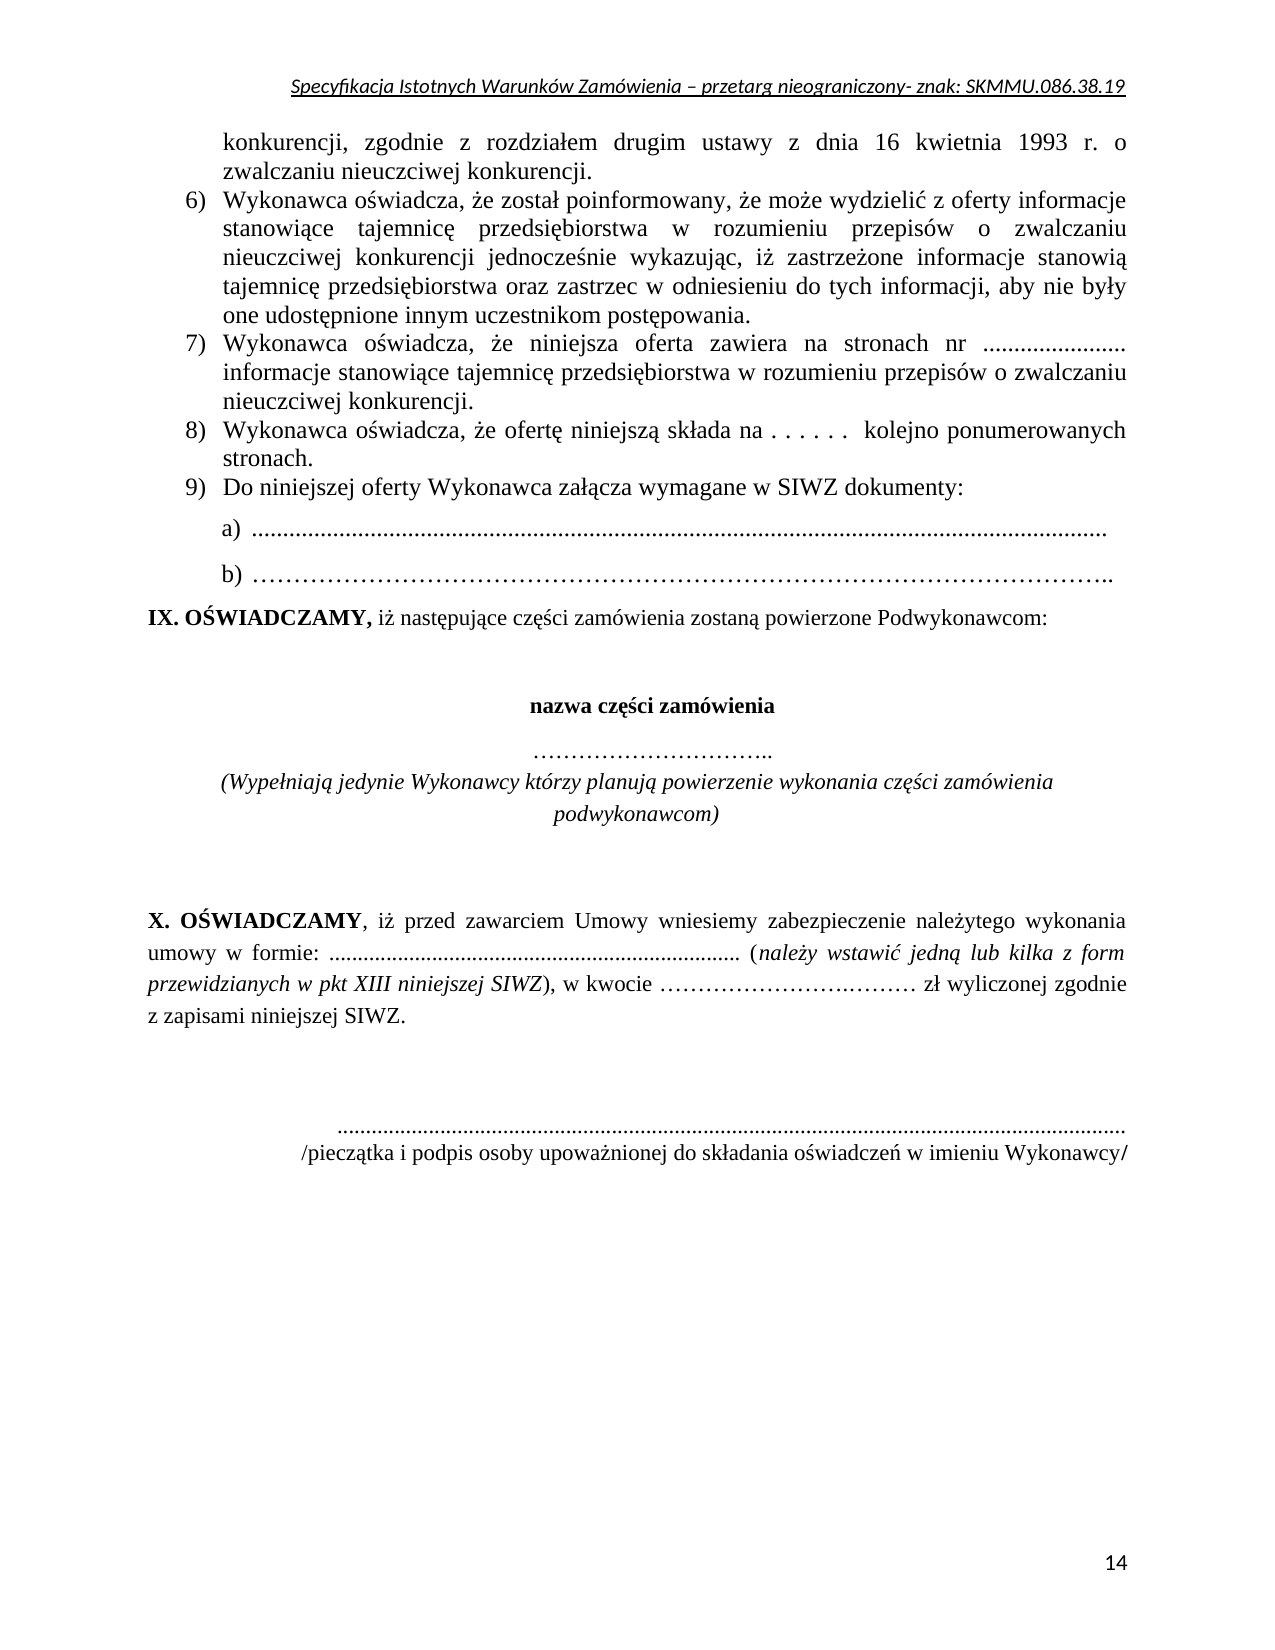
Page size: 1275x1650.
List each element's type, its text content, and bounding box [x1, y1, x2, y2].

text /pieczątka i podpis osoby upoważnionej do składania oświadczeń w imieniu Wykonawcy/ [148, 1139, 1127, 1165]
text X. OŚWIADCZAMY, iż przed zawarciem Umowy wniesiemy zabezpieczenie należytego wykonania umowy w formie: ........................................................................ (należy wstawić jedną lub kilka z form przewidzianych w pkt XIII niniejszej SIWZ), w kwocie …………………….……… zł wyliczonej zgodnie z zapisami niniejszej SIWZ. [148, 907, 1127, 1028]
text podwykonawcom) [148, 800, 1127, 826]
list Wykonawca oświadcza, że został poinformowany, że może wydzielić z oferty informacje stanowiące tajemnicę przedsiębiorstwa w rozumieniu przepisów o zwalczaniu nieuczciwej konkurencji jednocześnie wykazując, iż zastrzeżone informacje stanowią tajemnicę przedsiębiorstwa oraz zastrzec w odniesieniu do tych informacji, aby nie były one udostępnione innym uczestnikom postępowania. [185, 185, 1127, 328]
list ………………………………………………………………………………………….. [221, 559, 1127, 588]
text nazwa części zamówienia [177, 693, 1127, 719]
list Do niniejszej oferty Wykonawca załącza wymagane w SIWZ dokumenty: [185, 472, 1127, 501]
list Wykonawca oświadcza, że niniejsza oferta zawiera na stronach nr ....................... informacje stanowiące tajemnicę przedsiębiorstwa w rozumieniu przepisów o zwalczaniu nieuczciwej konkurencji. [185, 328, 1127, 415]
text .......................................................................................................................................... [148, 1112, 1127, 1139]
text ………………………….. [177, 737, 1127, 763]
text (Wypełniają jedynie Wykonawcy którzy planują powierzenie wykonania części zamówienia [148, 768, 1127, 794]
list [185, 127, 1127, 185]
list ......................................................................................................................................... [221, 513, 1127, 542]
list Wykonawca oświadcza, że ofertę niniejszą składa na . . . . . . kolejno ponumerowanych stronach. [185, 415, 1127, 472]
text IX. OŚWIADCZAMY, iż następujące części zamówienia zostaną powierzone Podwykonawcom: [148, 604, 1127, 631]
